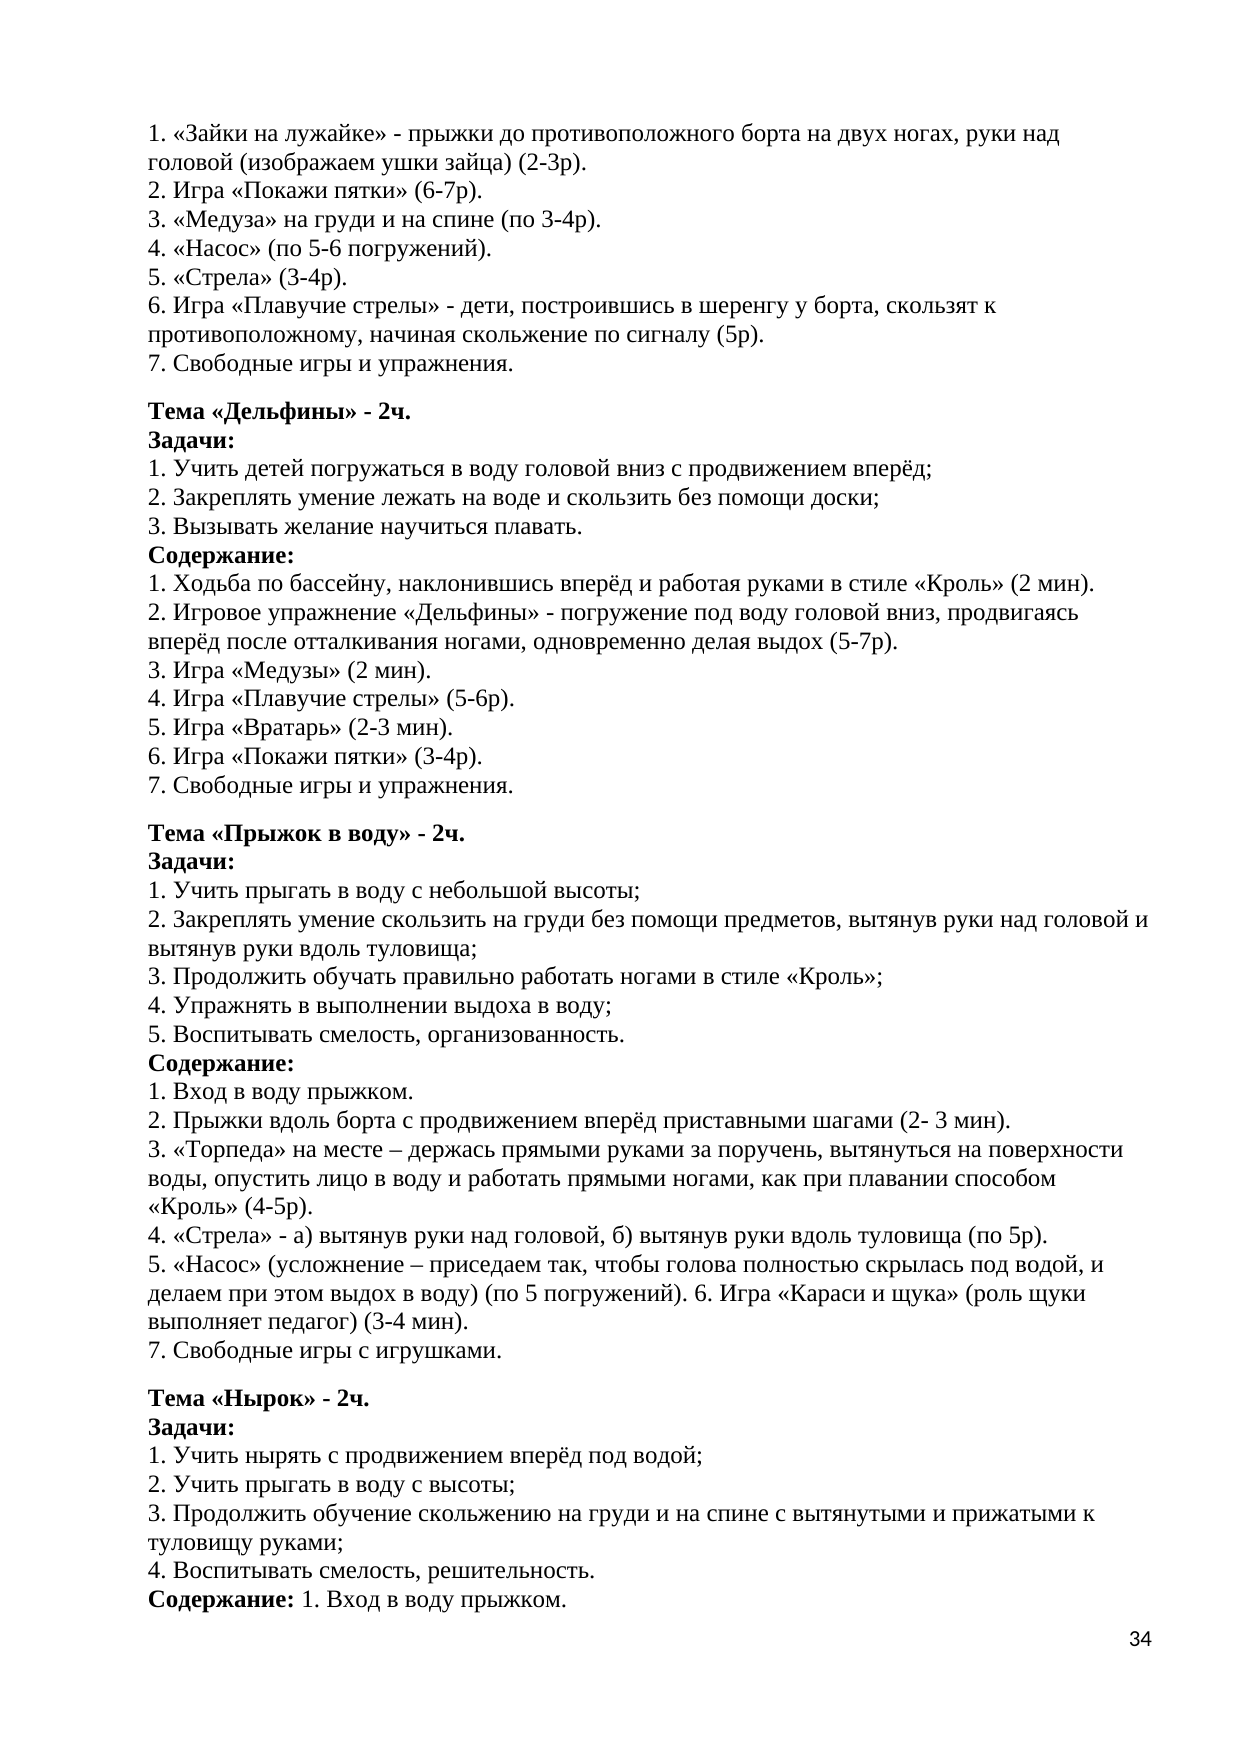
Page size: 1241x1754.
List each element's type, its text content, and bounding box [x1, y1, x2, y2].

text Содержание: [148, 1048, 1152, 1076]
text 7. Свободные игры и упражнения. [148, 348, 1152, 377]
text 3. Продолжить обучать правильно работать ногами в стиле «Кроль»; [148, 961, 1152, 990]
text Задачи: [148, 425, 1152, 453]
text Тема «Нырок» - 2ч. [148, 1383, 1152, 1412]
text 3. «Медуза» на груди и на спине (по 3-4р). [148, 204, 1152, 233]
text 5. Игра «Вратарь» (2-3 мин). [148, 712, 1152, 741]
text 1. Ходьба по бассейну, наклонившись вперёд и работая руками в стиле «Кроль» (2 мин). [148, 568, 1152, 597]
text 3. Продолжить обучение скольжению на груди и на спине с вытянутыми и прижатыми к туловищу руками; [148, 1498, 1152, 1556]
text 4. Воспитывать смелость, решительность. [148, 1556, 1152, 1584]
text Тема «Дельфины» - 2ч. [148, 396, 1152, 425]
text 3. Вызывать желание научиться плавать. [148, 511, 1152, 540]
text 7. Свободные игры и упражнения. [148, 770, 1152, 798]
text 5. «Насос» (усложнение – приседаем так, чтобы голова полностью скрылась под водой, и делаем при этом выдох в воду) (по 5 погружений). 6. Игра «Караси и щука» (роль щуки выполняет педагог) (3-4 мин). [148, 1249, 1152, 1335]
text 6. Игра «Покажи пятки» (3-4р). [148, 741, 1152, 770]
text 5. «Стрела» (3-4р). [148, 262, 1152, 291]
text 6. Игра «Плавучие стрелы» - дети, построившись в шеренгу у борта, скользят к противоположному, начиная скольжение по сигналу (5р). [148, 291, 1152, 348]
text 2. Игровое упражнение «Дельфины» - погружение под воду головой вниз, продвигаясь вперёд после отталкивания ногами, одновременно делая выдох (5-7р). [148, 597, 1152, 655]
text 2. Прыжки вдоль борта с продвижением вперёд приставными шагами (2- 3 мин). [148, 1105, 1152, 1134]
text 3. Игра «Медузы» (2 мин). [148, 655, 1152, 683]
text 2. Учить прыгать в воду с высоты; [148, 1469, 1152, 1498]
text 2. Закреплять умение лежать на воде и скользить без помощи доски; [148, 482, 1152, 511]
text Содержание: [148, 540, 1152, 568]
text 1. Учить нырять с продвижением вперёд под водой; [148, 1441, 1152, 1469]
text 4. «Насос» (по 5-6 погружений). [148, 233, 1152, 262]
text 5. Воспитывать смелость, организованность. [148, 1019, 1152, 1048]
text 3. «Торпеда» на месте – держась прямыми руками за поручень, вытянуться на поверхности воды, опустить лицо в воду и работать прямыми ногами, как при плавании способом «Кроль» (4-5р). [148, 1134, 1152, 1220]
text 1. Учить прыгать в воду с небольшой высоты; [148, 875, 1152, 904]
text Задачи: [148, 846, 1152, 875]
text 1. Учить детей погружаться в воду головой вниз с продвижением вперёд; [148, 453, 1152, 482]
text 1. «Зайки на лужайке» - прыжки до противоположного борта на двух ногах, руки над головой (изображаем ушки зайца) (2-3р). [148, 118, 1152, 176]
text 7. Свободные игры с игрушками. [148, 1335, 1152, 1364]
text Тема «Прыжок в воду» - 2ч. [148, 818, 1152, 846]
text 4. «Стрела» - а) вытянув руки над головой, б) вытянув руки вдоль туловища (по 5р). [148, 1220, 1152, 1249]
text 4. Упражнять в выполнении выдоха в воду; [148, 990, 1152, 1019]
text 1. Вход в воду прыжком. [148, 1076, 1152, 1105]
text 2. Закреплять умение скользить на груди без помощи предметов, вытянув руки над головой и вытянув руки вдоль туловища; [148, 904, 1152, 961]
text 2. Игра «Покажи пятки» (6-7р). [148, 176, 1152, 204]
text Задачи: [148, 1412, 1152, 1441]
text 4. Игра «Плавучие стрелы» (5-6р). [148, 683, 1152, 712]
text Содержание: 1. Вход в воду прыжком. [148, 1584, 1152, 1613]
